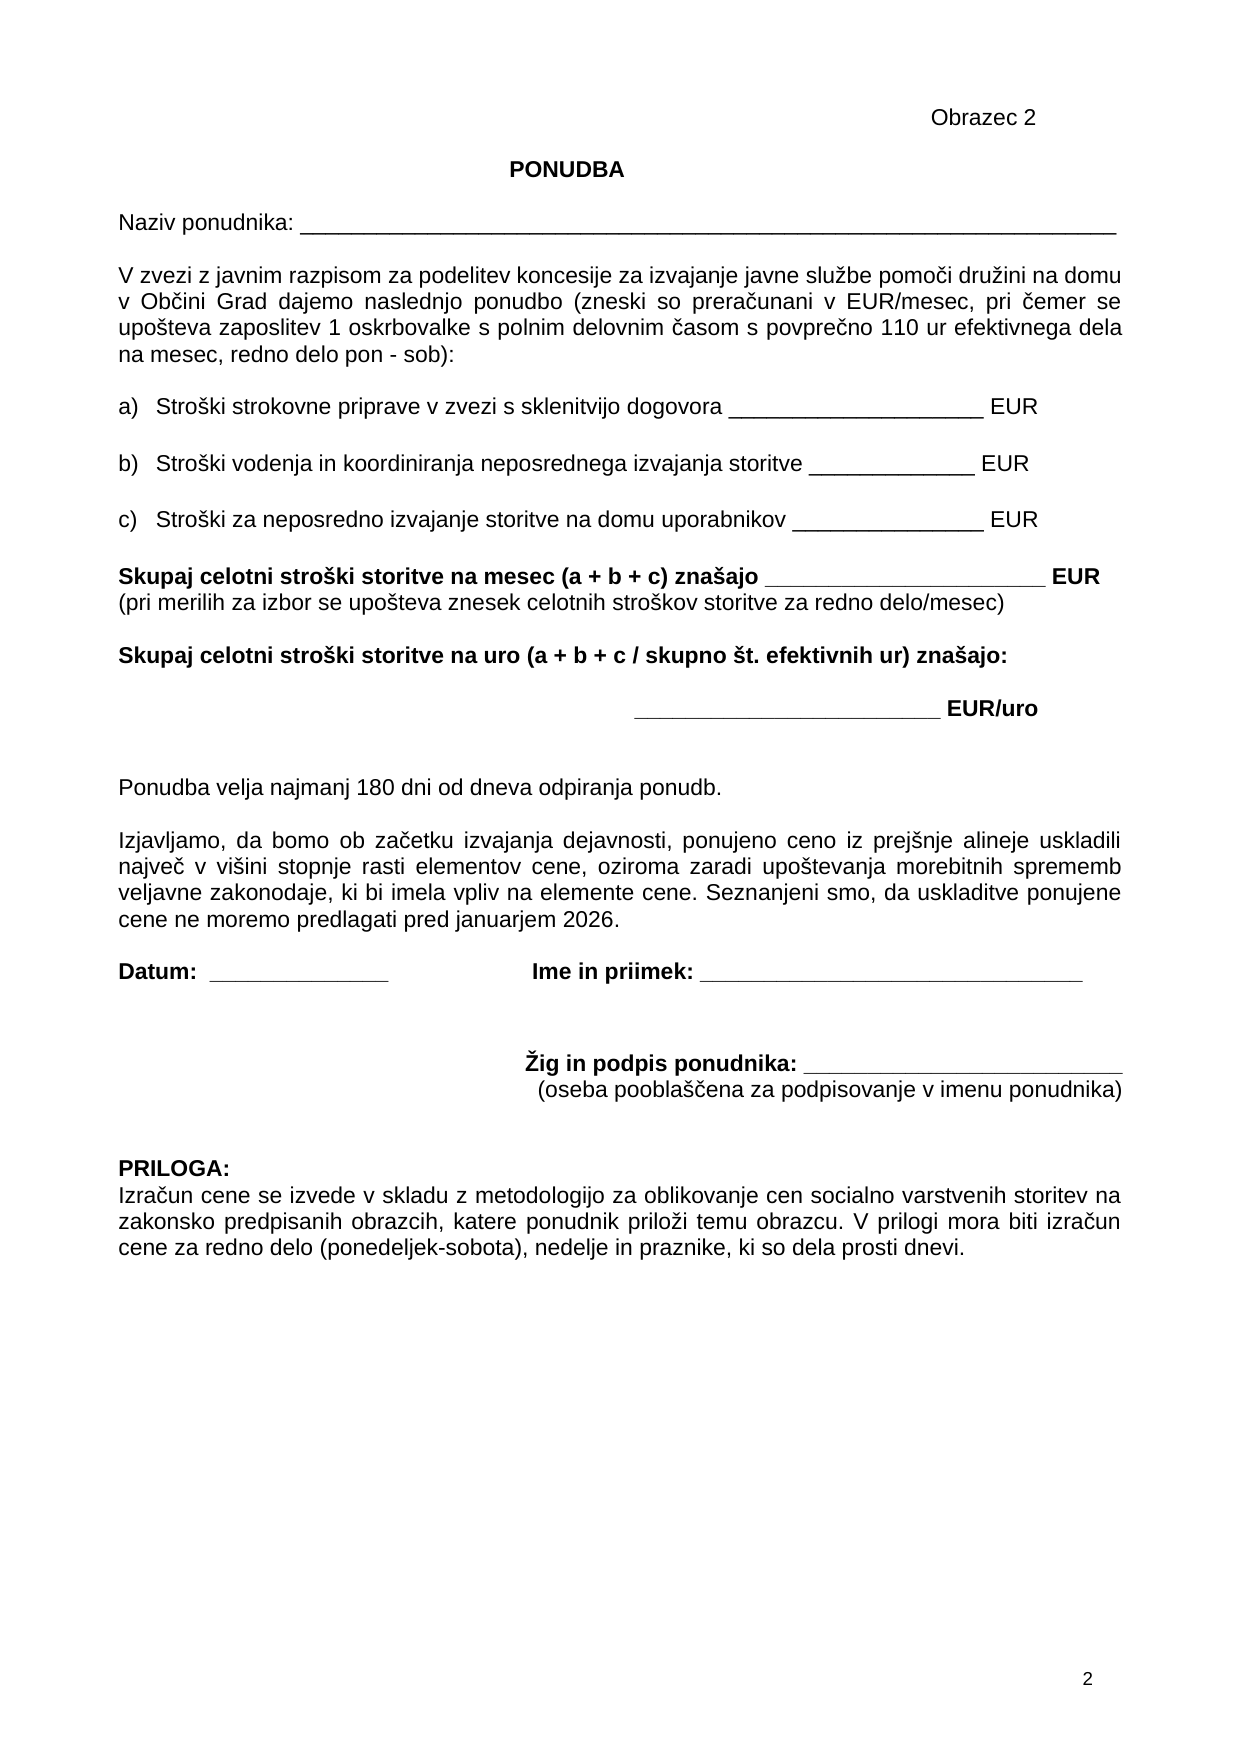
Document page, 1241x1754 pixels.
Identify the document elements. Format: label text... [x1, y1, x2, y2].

text Skupaj celotni stroški storitve na uro (a + b + c / skupno št. efektivnih ur) znašajo: [118, 642, 1122, 668]
text PONUDBA [118, 156, 1122, 182]
text ________________________ EUR/uro [561, 695, 1122, 721]
text Izračun cene se izvede v skladu z metodologijo za oblikovanje cen socialno varstvenih storitev na zakonsko predpisanih obrazcih, katere ponudnik priloži temu obrazcu. V prilogi mora biti izračun cene za redno delo (ponedeljek-sobota), nedelje in praznike, ki so dela prosti dnevi. [118, 1182, 1122, 1261]
text Žig in podpis ponudnika: _________________________ [118, 1050, 1122, 1076]
text (pri merilih za izbor se upošteva znesek celotnih stroškov storitve za redno delo/mesec) [118, 589, 1122, 616]
text Izjavljamo, da bomo ob začetku izvajanja dejavnosti, ponujeno ceno iz prejšnje alineje uskladili največ v višini stopnje rasti elementov cene, oziroma zaradi upoštevanja morebitnih sprememb veljavne zakonodaje, ki bi imela vpliv na elemente cene. Seznanjeni smo, da uskladitve ponujene cene ne moremo predlagati pred januarjem 2026. [118, 827, 1122, 932]
text Datum: ______________ Ime in priimek: ______________________________ [118, 958, 1122, 985]
text Obrazec 2 [118, 103, 1124, 130]
list Stroški strokovne priprave v zvezi s sklenitvijo dogovora ____________________ EUR [118, 393, 1122, 420]
text (oseba pooblaščena za podpisovanje v imenu ponudnika) [118, 1076, 1122, 1103]
text Skupaj celotni stroški storitve na mesec (a + b + c) znašajo ______________________ EUR [118, 563, 1122, 589]
text V zvezi z javnim razpisom za podelitev koncesije za izvajanje javne službe pomoči družini na domu v Občini Grad dajemo naslednjo ponudbo (zneski so preračunani v EUR/mesec, pri čemer se upošteva zaposlitev 1 oskrbovalke s polnim delovnim časom s povprečno 110 ur efektivnega dela na mesec, redno delo pon - sob): [118, 262, 1122, 367]
text Naziv ponudnika: ________________________________________________________________ [118, 209, 1124, 235]
text Ponudba velja najmanj 180 dni od dneva odpiranja ponudb. [118, 774, 1122, 800]
text PRILOGA: [118, 1155, 1122, 1182]
list Stroški vodenja in koordiniranja neposrednega izvajanja storitve _____________ EUR [118, 450, 1122, 476]
list Stroški za neposredno izvajanje storitve na domu uporabnikov _______________ EUR [118, 506, 1122, 533]
